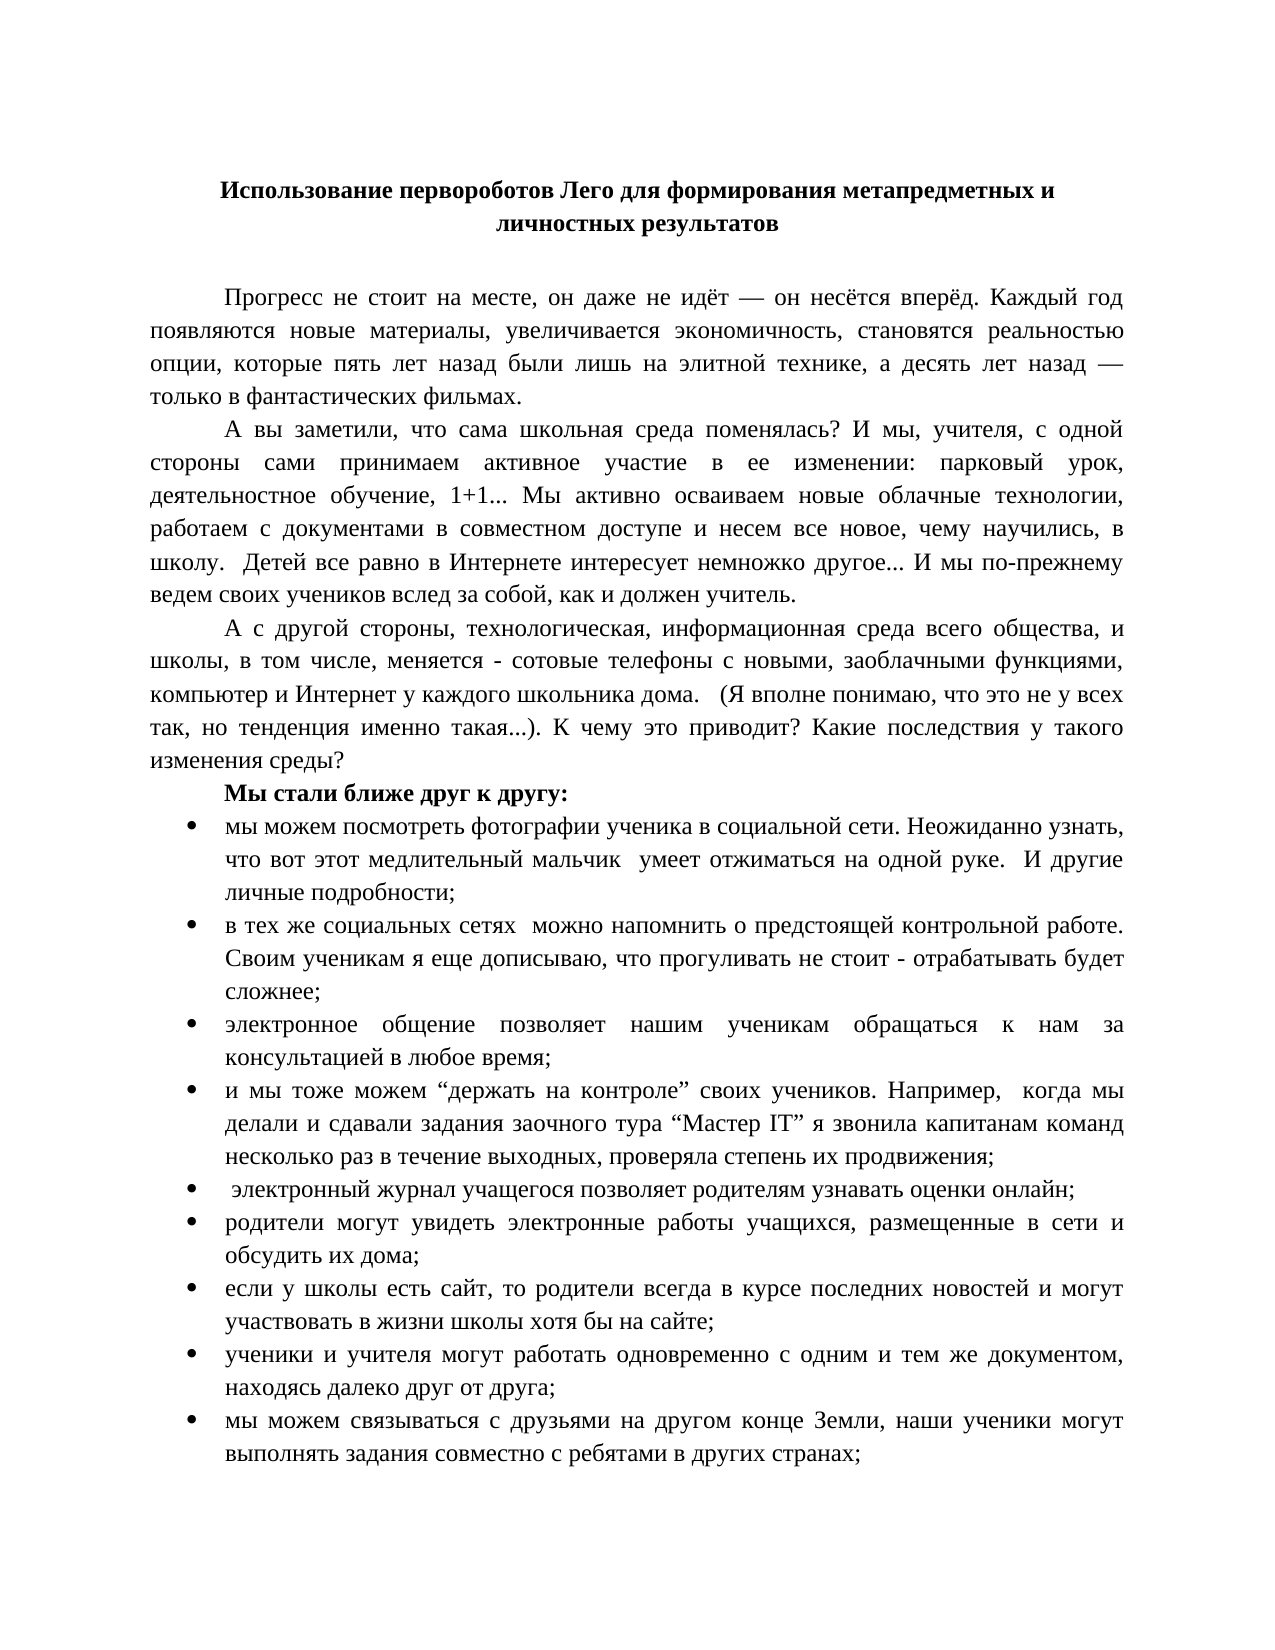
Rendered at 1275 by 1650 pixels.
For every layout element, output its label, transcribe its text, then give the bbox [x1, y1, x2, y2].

list ученики и учителя могут работать одновременно с одним и тем же документом, находясь далеко друг от друга; [187, 1339, 1125, 1401]
list электронный журнал учащегося позволяет родителям узнавать оценки онлайн; [187, 1174, 1125, 1203]
text А с другой стороны, технологическая, информационная среда всего общества, и школы, в том числе, меняется - сотовые телефоны с новыми, заоблачными функциями, компьютер и Интернет у каждого школьника дома. (Я вполне понимаю, что это не у всех так, но тенденция именно такая...). К чему это приводит? Какие последствия у такого изменения среды? [150, 613, 1125, 773]
list если у школы есть сайт, то родители всегда в курсе последних новостей и могут участвовать в жизни школы хотя бы на сайте; [187, 1273, 1125, 1335]
list в тех же социальных сетях можно напомнить о предстоящей контрольной работе. Своим ученикам я еще дописываю, что прогуливать не стоит - отрабатывать будет сложнее; [187, 910, 1125, 1004]
subtitle Использование первороботов Лего для формирования метапредметных и личностных результатов [150, 175, 1125, 237]
text Мы стали ближе друг к другу: [150, 778, 1125, 806]
list и мы тоже можем “держать на контроле” своих учеников. Например, когда мы делали и сдавали задания заочного тура “Мастер IT” я звонила капитанам команд несколько раз в течение выходных, проверяла степень их продвижения; [187, 1075, 1125, 1170]
text А вы заметили, что сама школьная среда поменялась? И мы, учителя, с одной стороны сами принимаем активное участие в ее изменении: парковый урок, деятельностное обучение, 1+1... Мы активно осваиваем новые облачные технологии, работаем с документами в совместном доступе и несем все новое, чему научились, в школу. Детей все равно в Интернете интересует немножко другое... И мы по-прежнему ведем своих учеников вслед за собой, как и должен учитель. [150, 414, 1125, 608]
list мы можем посмотреть фотографии ученика в социальной сети. Неожиданно узнать, что вот этот медлительный мальчик умеет отжиматься на одной руке. И другие личные подробности; [187, 811, 1125, 906]
list мы можем связываться с друзьями на другом конце Земли, наши ученики могут выполнять задания совместно с ребятами в других странах; [187, 1405, 1125, 1467]
list родители могут увидеть электронные работы учащихся, размещенные в сети и обсудить их дома; [187, 1207, 1125, 1269]
list электронное общение позволяет нашим ученикам обращаться к нам за консультацией в любое время; [187, 1009, 1125, 1071]
text Прогресс не стоит на месте, он даже не идёт — он несётся вперёд. Каждый год появляются новые материалы, увеличивается экономичность, становятся реальностью опции, которые пять лет назад были лишь на элитной технике, а десять лет назад — только в фантастических фильмах. [150, 282, 1125, 410]
